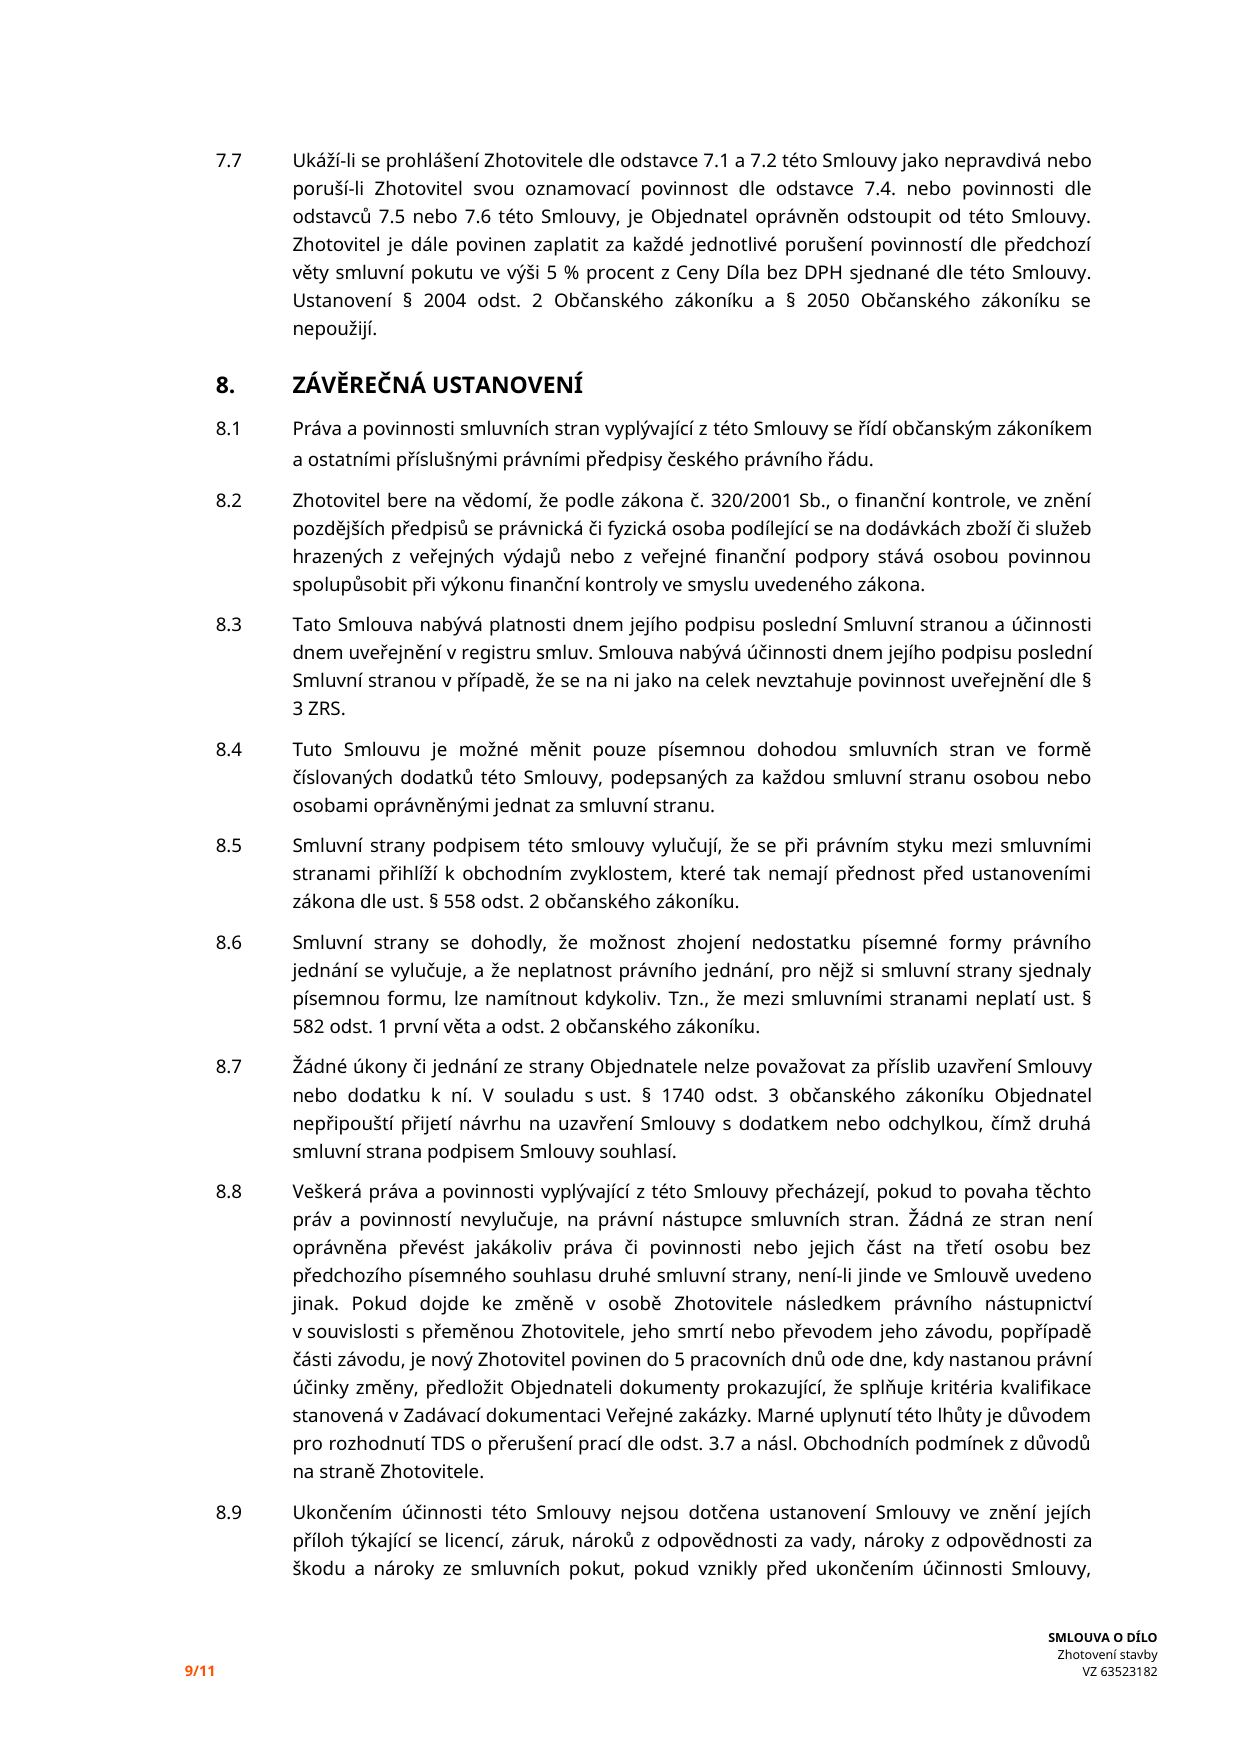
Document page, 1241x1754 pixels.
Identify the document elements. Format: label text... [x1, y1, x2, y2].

text Zhotovitel bere na vědomí, že podle zákona č. 320/2001 Sb., o finanční kontrole, ve znění pozdějších předpisů se právnická či fyzická osoba podílející se na dodávkách zboží či služeb hrazených z veřejných výdajů nebo z veřejné finanční podpory stává osobou povinnou spolupůsobit při výkonu finanční kontroly ve smyslu uvedeného zákona. [216, 487, 1093, 597]
text Tato Smlouva nabývá platnosti dnem jejího podpisu poslední Smluvní stranou a účinnosti dnem uveřejnění v registru smluv. Smlouva nabývá účinnosti dnem jejího podpisu poslední Smluvní stranou v případě, že se na ni jako na celek nevztahuje povinnost uveřejnění dle § 3 ZRS. [216, 612, 1093, 721]
text ZÁVĚREČNÁ USTANOVENÍ [216, 369, 1093, 400]
text Smluvní strany podpisem této smlouvy vylučují, že se při právním styku mezi smluvními stranami přihlíží k obchodním zvyklostem, které tak nemají přednost před ustanoveními zákona dle ust. § 558 odst. 2 občanského zákoníku. [216, 833, 1093, 914]
text Tuto Smlouvu je možné měnit pouze písemnou dohodou smluvních stran ve formě číslovaných dodatků této Smlouvy, podepsaných za každou smluvní stranu osobou nebo osobami oprávněnými jednat za smluvní stranu. [216, 736, 1093, 818]
text Žádné úkony či jednání ze strany Objednatele nelze považovat za příslib uzavření Smlouvy nebo dodatku k ní. V souladu s ust. § 1740 odst. 3 občanského zákoníku Objednatel nepřipouští přijetí návrhu na uzavření Smlouvy s dodatkem nebo odchylkou, čímž druhá smluvní strana podpisem Smlouvy souhlasí. [216, 1054, 1093, 1163]
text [216, 1499, 1093, 1581]
text Ukáží-li se prohlášení Zhotovitele dle odstavce 7.1 a 7.2 této Smlouvy jako nepravdivá nebo poruší-li Zhotovitel svou oznamovací povinnost dle odstavce 7.4. nebo povinnosti dle odstavců 7.5 nebo 7.6 této Smlouvy, je Objednatel oprávněn odstoupit od této Smlouvy. Zhotovitel je dále povinen zaplatit za každé jednotlivé porušení povinností dle předchozí věty smluvní pokutu ve výši 5 % procent z Ceny Díla bez DPH sjednané dle této Smlouvy. Ustanovení § 2004 odst. 2 Občanského zákoníku a § 2050 Občanského zákoníku se nepoužijí. [216, 147, 1093, 341]
text Veškerá práva a povinnosti vyplývající z této Smlouvy přecházejí, pokud to povaha těchto práv a povinností nevylučuje, na právní nástupce smluvních stran. Žádná ze stran není oprávněna převést jakákoliv práva či povinnosti nebo jejich část na třetí osobu bez předchozího písemného souhlasu druhé smluvní strany, není-li jinde ve Smlouvě uvedeno jinak. Pokud dojde ke změně v osobě Zhotovitele následkem právního nástupnictví v souvislosti s přeměnou Zhotovitele, jeho smrtí nebo převodem jeho závodu, popřípadě části závodu, je nový Zhotovitel povinen do 5 pracovních dnů ode dne, kdy nastanou právní účinky změny, předložit Objednateli dokumenty prokazující, že splňuje kritéria kvalifikace stanovená v Zadávací dokumentaci Veřejné zakázky. Marné uplynutí této lhůty je důvodem pro rozhodnutí TDS o přerušení prací dle odst. 3.7 a násl. Obchodních podmínek z důvodů na straně Zhotovitele. [216, 1178, 1093, 1484]
text Práva a povinnosti smluvních stran vyplývající z této Smlouvy se řídí občanským zákoníkem a ostatními příslušnými právními předpisy českého právního řádu. [216, 416, 1093, 472]
text Smluvní strany se dohodly, že možnost zhojení nedostatku písemné formy právního jednání se vylučuje, a že neplatnost právního jednání, pro nějž si smluvní strany sjednaly písemnou formu, lze namítnout kdykoliv. Tzn., že mezi smluvními stranami neplatí ust. § 582 odst. 1 první věta a odst. 2 občanského zákoníku. [216, 929, 1093, 1039]
